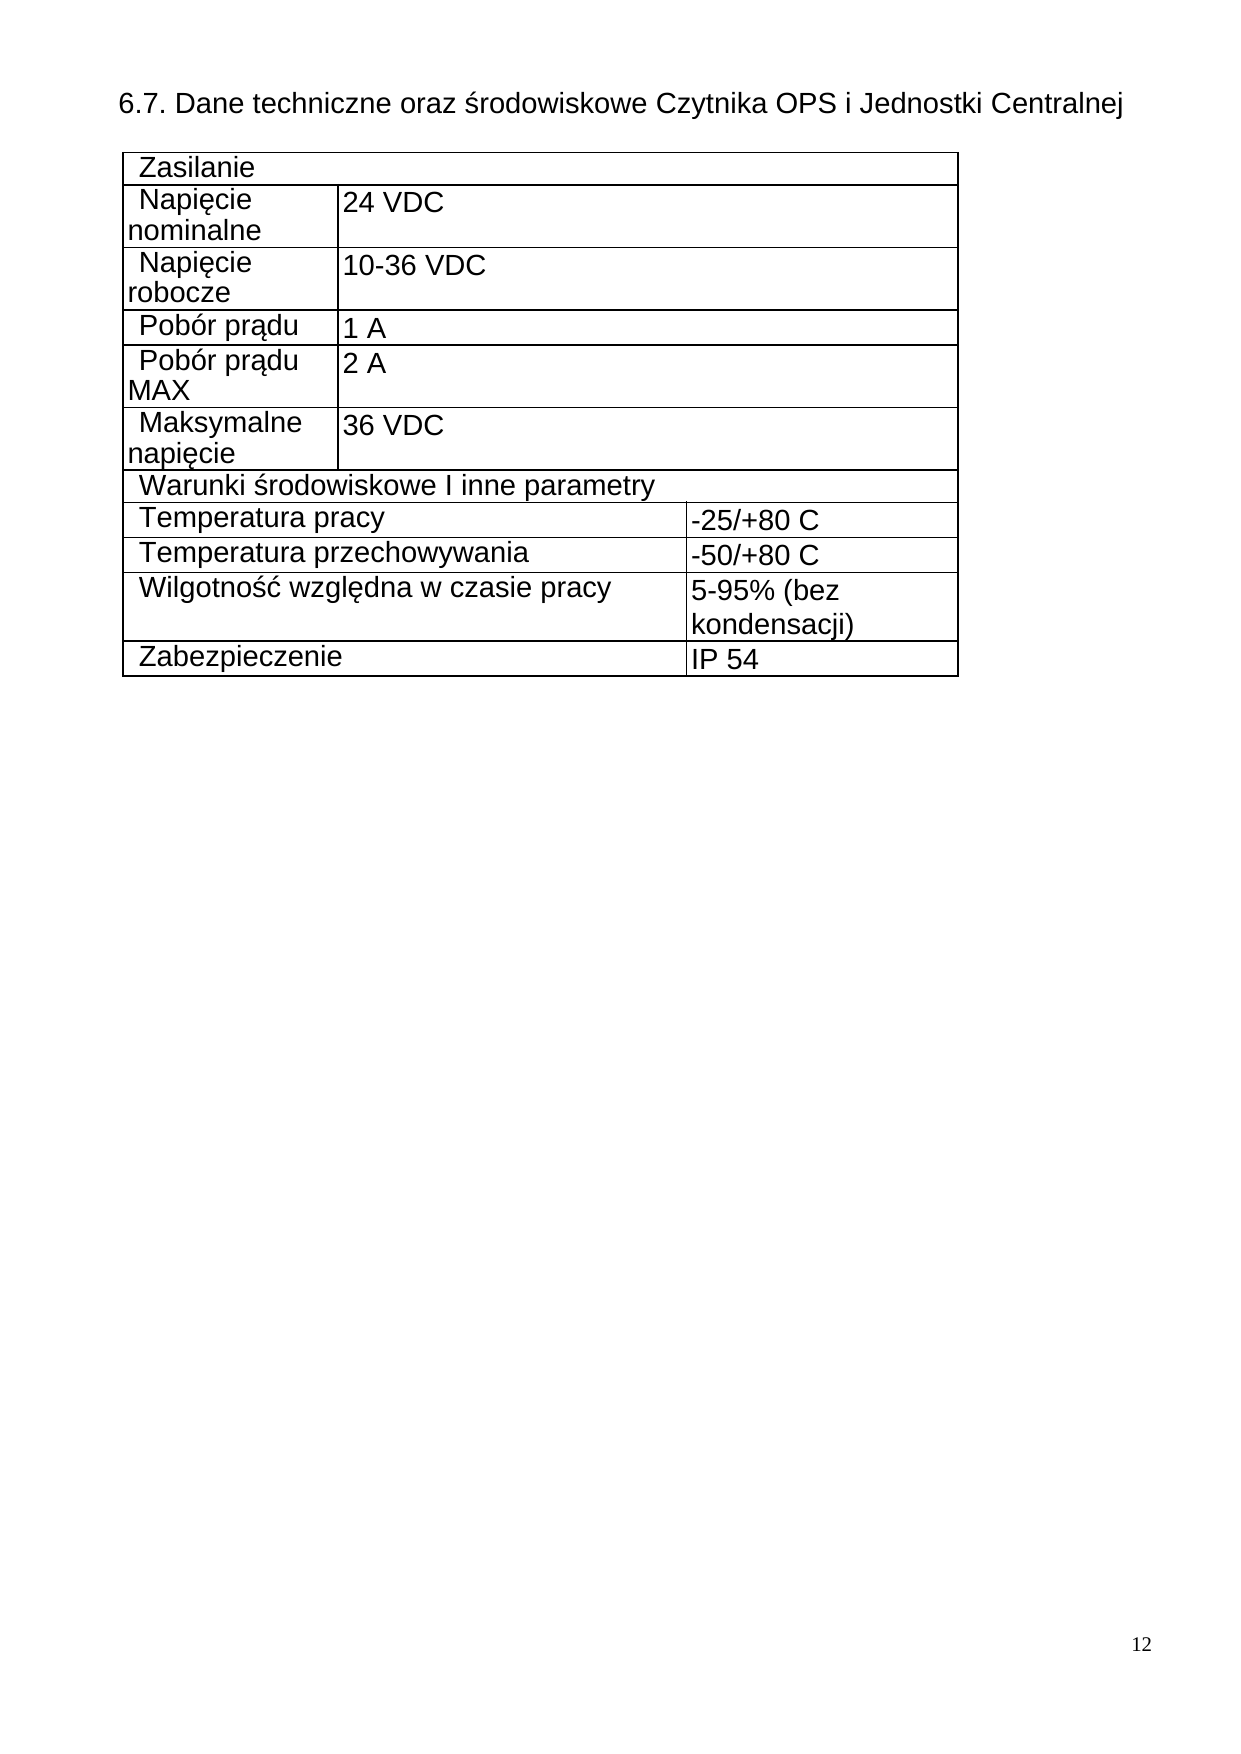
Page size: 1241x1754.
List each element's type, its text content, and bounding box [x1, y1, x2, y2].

table_cell Napięcie robocze [124, 248, 337, 309]
table_cell Pobór prądu MAX [124, 346, 337, 407]
table_cell IP 54 [687, 642, 957, 675]
table_cell 2 A [339, 346, 957, 407]
table_cell 5-95% (bez kondensacji) [687, 573, 957, 640]
table_cell Maksymalne napięcie [124, 408, 337, 469]
table_cell Pobór prądu [124, 311, 337, 344]
table_cell Wilgotność względna w czasie pracy [124, 573, 686, 640]
table_header Zasilanie [124, 153, 957, 184]
table_cell 36 VDC [339, 408, 957, 469]
table_cell Temperatura przechowywania [124, 538, 686, 572]
table_cell 24 VDC [339, 186, 957, 246]
table_cell 1 A [339, 311, 957, 344]
table_cell Warunki środowiskowe I inne parametry [124, 471, 957, 501]
table_cell Zabezpieczenie [124, 642, 686, 675]
table_cell 10-36 VDC [339, 248, 957, 309]
text 6.7. Dane techniczne oraz środowiskowe Czytnika OPS i Jednostki Centralnej [118, 89, 1152, 119]
table_cell Napięcie nominalne [124, 186, 337, 246]
table_cell -25/+80 C [687, 503, 957, 537]
table_cell Temperatura pracy [124, 503, 686, 537]
table_cell -50/+80 C [687, 538, 957, 572]
